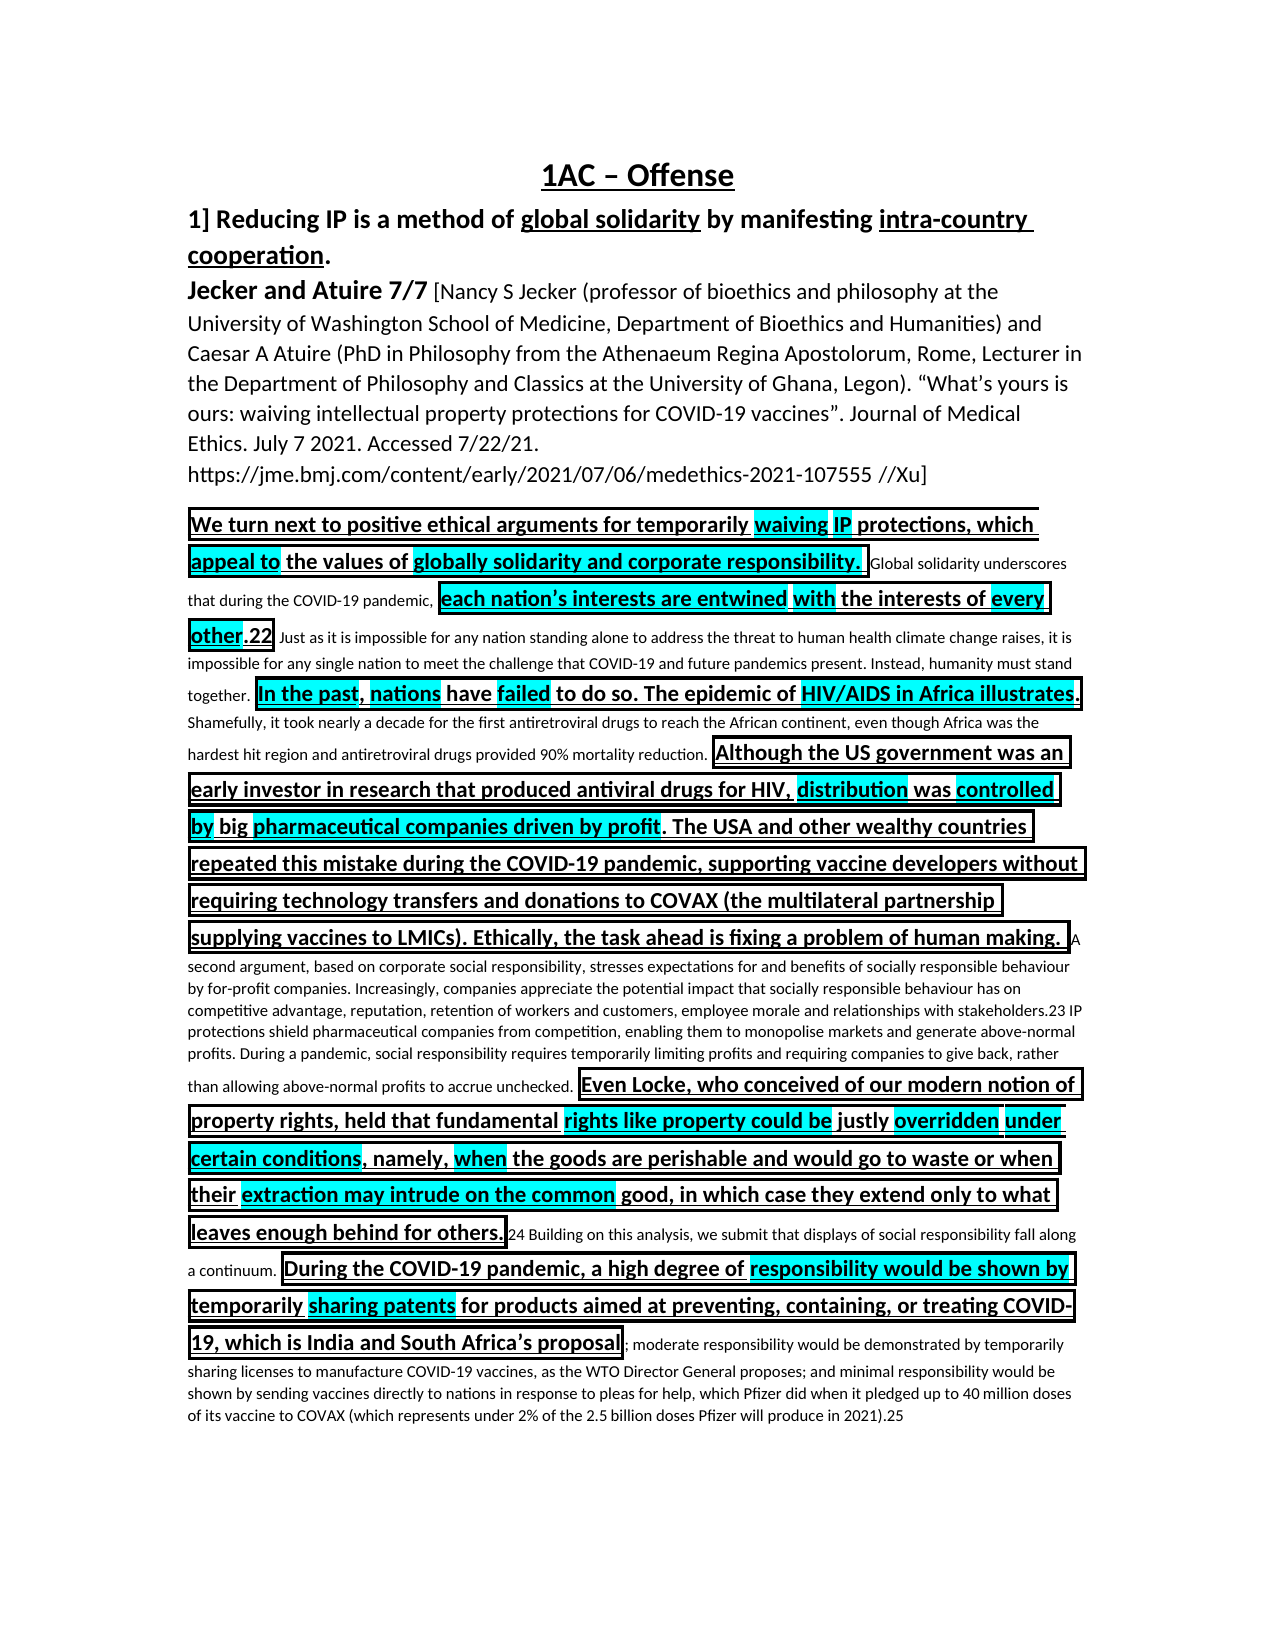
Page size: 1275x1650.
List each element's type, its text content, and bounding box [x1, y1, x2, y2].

subtitle 1AC – Offense [187, 154, 1087, 195]
text We turn next to positive ethical arguments for temporarily waiving IP protections, which appeal to the values of globally solidarity and corporate responsibility. Global solidarity underscores that during the COVID-19 pandemic, each nation’s interests are entwined with the interests of every other.22 Just as it is impossible for any nation standing alone to address the threat to human health climate change raises, it is impossible for any single nation to meet the challenge that COVID-19 and future pandemics present. Instead, humanity must stand together. In the past, nations have failed to do so. The epidemic of HIV/AIDS in Africa illustrates. Shamefully, it took nearly a decade for the first antiretroviral drugs to reach the African continent, even though Africa was the hardest hit region and antiretroviral drugs provided 90% mortality reduction. Although the US government was an early investor in research that produced antiviral drugs for HIV, distribution was controlled by big pharmaceutical companies driven by profit. The USA and other wealthy countries repeated this mistake during the COVID-19 pandemic, supporting vaccine developers without requiring technology transfers and donations to COVAX (the multilateral partnership supplying vaccines to LMICs). Ethically, the task ahead is fixing a problem of human making. A second argument, based on corporate social responsibility, stresses expectations for and benefits of socially responsible behaviour by for-profit companies. Increasingly, companies appreciate the potential impact that socially responsible behaviour has on competitive advantage, reputation, retention of workers and customers, employee morale and relationships with stakeholders.23 IP protections shield pharmaceutical companies from competition, enabling them to monopolise markets and generate above-normal profits. During a pandemic, social responsibility requires temporarily limiting profits and requiring companies to give back, rather than allowing above-normal profits to accrue unchecked. Even Locke, who conceived of our modern notion of property rights, held that fundamental rights like property could be justly overridden under certain conditions, namely, when the goods are perishable and would go to waste or when their extraction may intrude on the common good, in which case they extend only to what leaves enough behind for others.24 Building on this analysis, we submit that displays of social responsibility fall along a continuum. During the COVID-19 pandemic, a high degree of responsibility would be shown by temporarily sharing patents for products aimed at preventing, containing, or treating COVID-19, which is India and South Africa’s proposal; moderate responsibility would be demonstrated by temporarily sharing licenses to manufacture COVID-19 vaccines, as the WTO Director General proposes; and minimal responsibility would be shown by sending vaccines directly to nations in response to pleas for help, which Pfizer did when it pledged up to 40 million doses of its vaccine to COVAX (which represents under 2% of the 2.5 billion doses Pfizer will produce in 2021).25 [187, 507, 1087, 846]
text Jecker and Atuire 7/7 [Nancy S Jecker (professor of bioethics and philosophy at the University of Washington School of Medicine, Department of Bioethics and Humanities) and Caesar A Atuire (PhD in Philosophy from the Athenaeum Regina Apostolorum, Rome, Lecturer in the Department of Philosophy and Classics at the University of Ghana, Legon). “What’s yours is ours: waiving intellectual property protections for COVID-19 vaccines”. Journal of Medical Ethics. July 7 2021. Accessed 7/22/21. https://jme.bmj.com/content/early/2021/07/06/medethics-2021-107555 //Xu] [187, 273, 1087, 488]
text We turn next to positive ethical arguments for temporarily waiving IP protections, which appeal to the values of globally solidarity and corporate responsibility. Global solidarity underscores that during the COVID-19 pandemic, each nation’s interests are entwined with the interests of every other.22 Just as it is impossible for any nation standing alone to address the threat to human health climate change raises, it is impossible for any single nation to meet the challenge that COVID-19 and future pandemics present. Instead, humanity must stand together. In the past, nations have failed to do so. The epidemic of HIV/AIDS in Africa illustrates. Shamefully, it took nearly a decade for the first antiretroviral drugs to reach the African continent, even though Africa was the hardest hit region and antiretroviral drugs provided 90% mortality reduction. Although the US government was an early investor in research that produced antiviral drugs for HIV, distribution was controlled by big pharmaceutical companies driven by profit. The USA and other wealthy countries repeated this mistake during the COVID-19 pandemic, supporting vaccine developers without requiring technology transfers and donations to COVAX (the multilateral partnership supplying vaccines to LMICs). Ethically, the task ahead is fixing a problem of human making. A second argument, based on corporate social responsibility, stresses expectations for and benefits of socially responsible behaviour by for-profit companies. Increasingly, companies appreciate the potential impact that socially responsible behaviour has on competitive advantage, reputation, retention of workers and customers, employee morale and relationships with stakeholders.23 IP protections shield pharmaceutical companies from competition, enabling them to monopolise markets and generate above-normal profits. During a pandemic, social responsibility requires temporarily limiting profits and requiring companies to give back, rather than allowing above-normal profits to accrue unchecked. Even Locke, who conceived of our modern notion of property rights, held that fundamental rights like property could be justly overridden under certain conditions, namely, when the goods are perishable and would go to waste or when their extraction may intrude on the common good, in which case they extend only to what leaves enough behind for others.24 Building on this analysis, we submit that displays of social responsibility fall along a continuum. During the COVID-19 pandemic, a high degree of responsibility would be shown by temporarily sharing patents for products aimed at preventing, containing, or treating COVID-19, which is India and South Africa’s proposal; moderate responsibility would be demonstrated by temporarily sharing licenses to manufacture COVID-19 vaccines, as the WTO Director General proposes; and minimal responsibility would be shown by sending vaccines directly to nations in response to pleas for help, which Pfizer did when it pledged up to 40 million doses of its vaccine to COVAX (which represents under 2% of the 2.5 billion doses Pfizer will produce in 2021).25 [187, 847, 1087, 1425]
subtitle 1] Reducing IP is a method of global solidarity by manifesting intra-country cooperation. [187, 202, 1087, 271]
